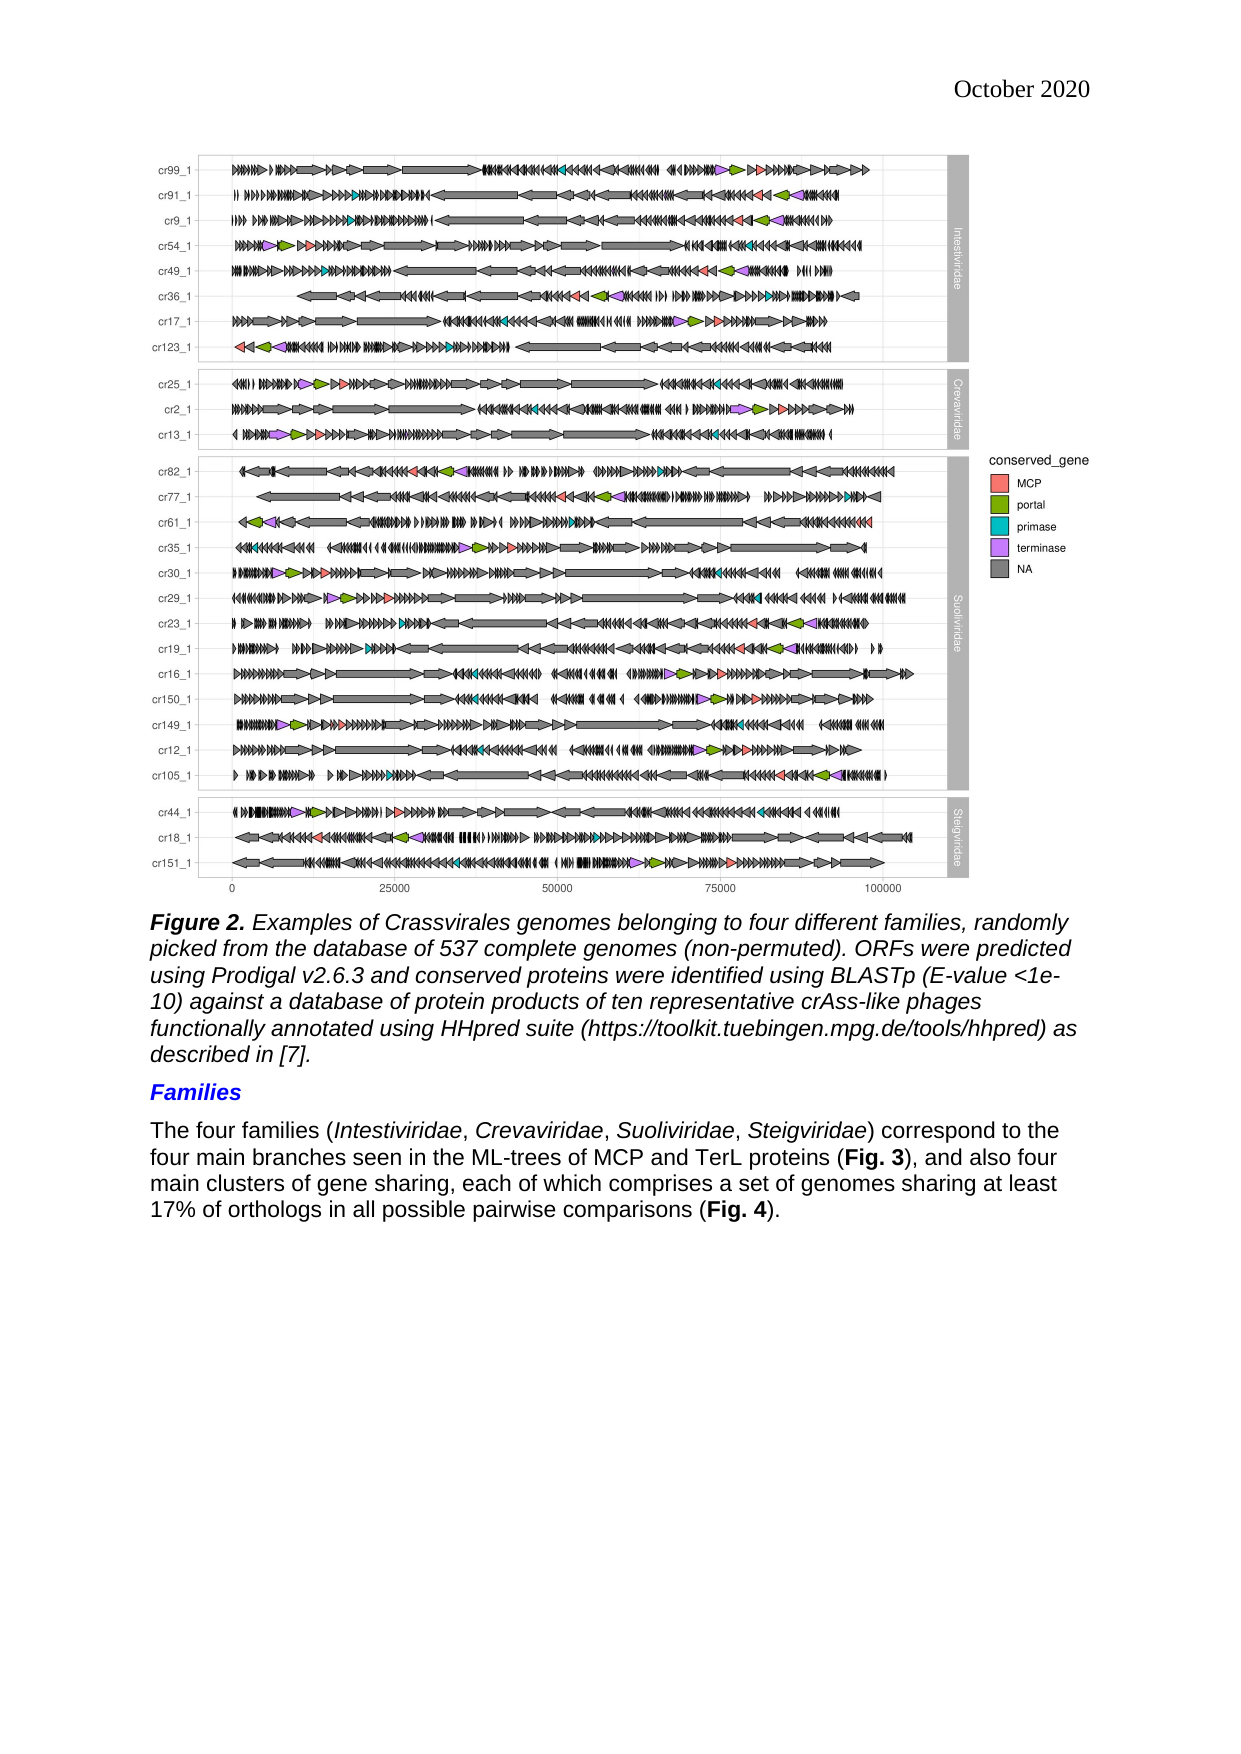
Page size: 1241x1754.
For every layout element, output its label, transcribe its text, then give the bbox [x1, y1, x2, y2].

text Figure 2. Examples of Crassvirales genomes belonging to four different families, randomly picked from the database of 537 complete genomes (non-permuted). ORFs were predicted using Prodigal v2.6.3 and conserved proteins were identified using BLASTp (E-value <1e-10) against a database of protein products of ten representative crAss-like phages functionally annotated using HHpred suite (https://toolkit.tuebingen.mpg.de/tools/hhpred) as described in [7]. [150, 909, 1090, 1067]
picture [150, 150, 1091, 898]
text Families [150, 1079, 1090, 1105]
text The four families (Intestiviridae, Crevaviridae, Suoliviridae, Steigviridae) correspond to the four main branches seen in the ML-trees of MCP and TerL proteins (Fig. 3), and also four main clusters of gene sharing, each of which comprises a set of genomes sharing at least 17% of orthologs in all possible pairwise comparisons (Fig. 4). [150, 1117, 1090, 1222]
